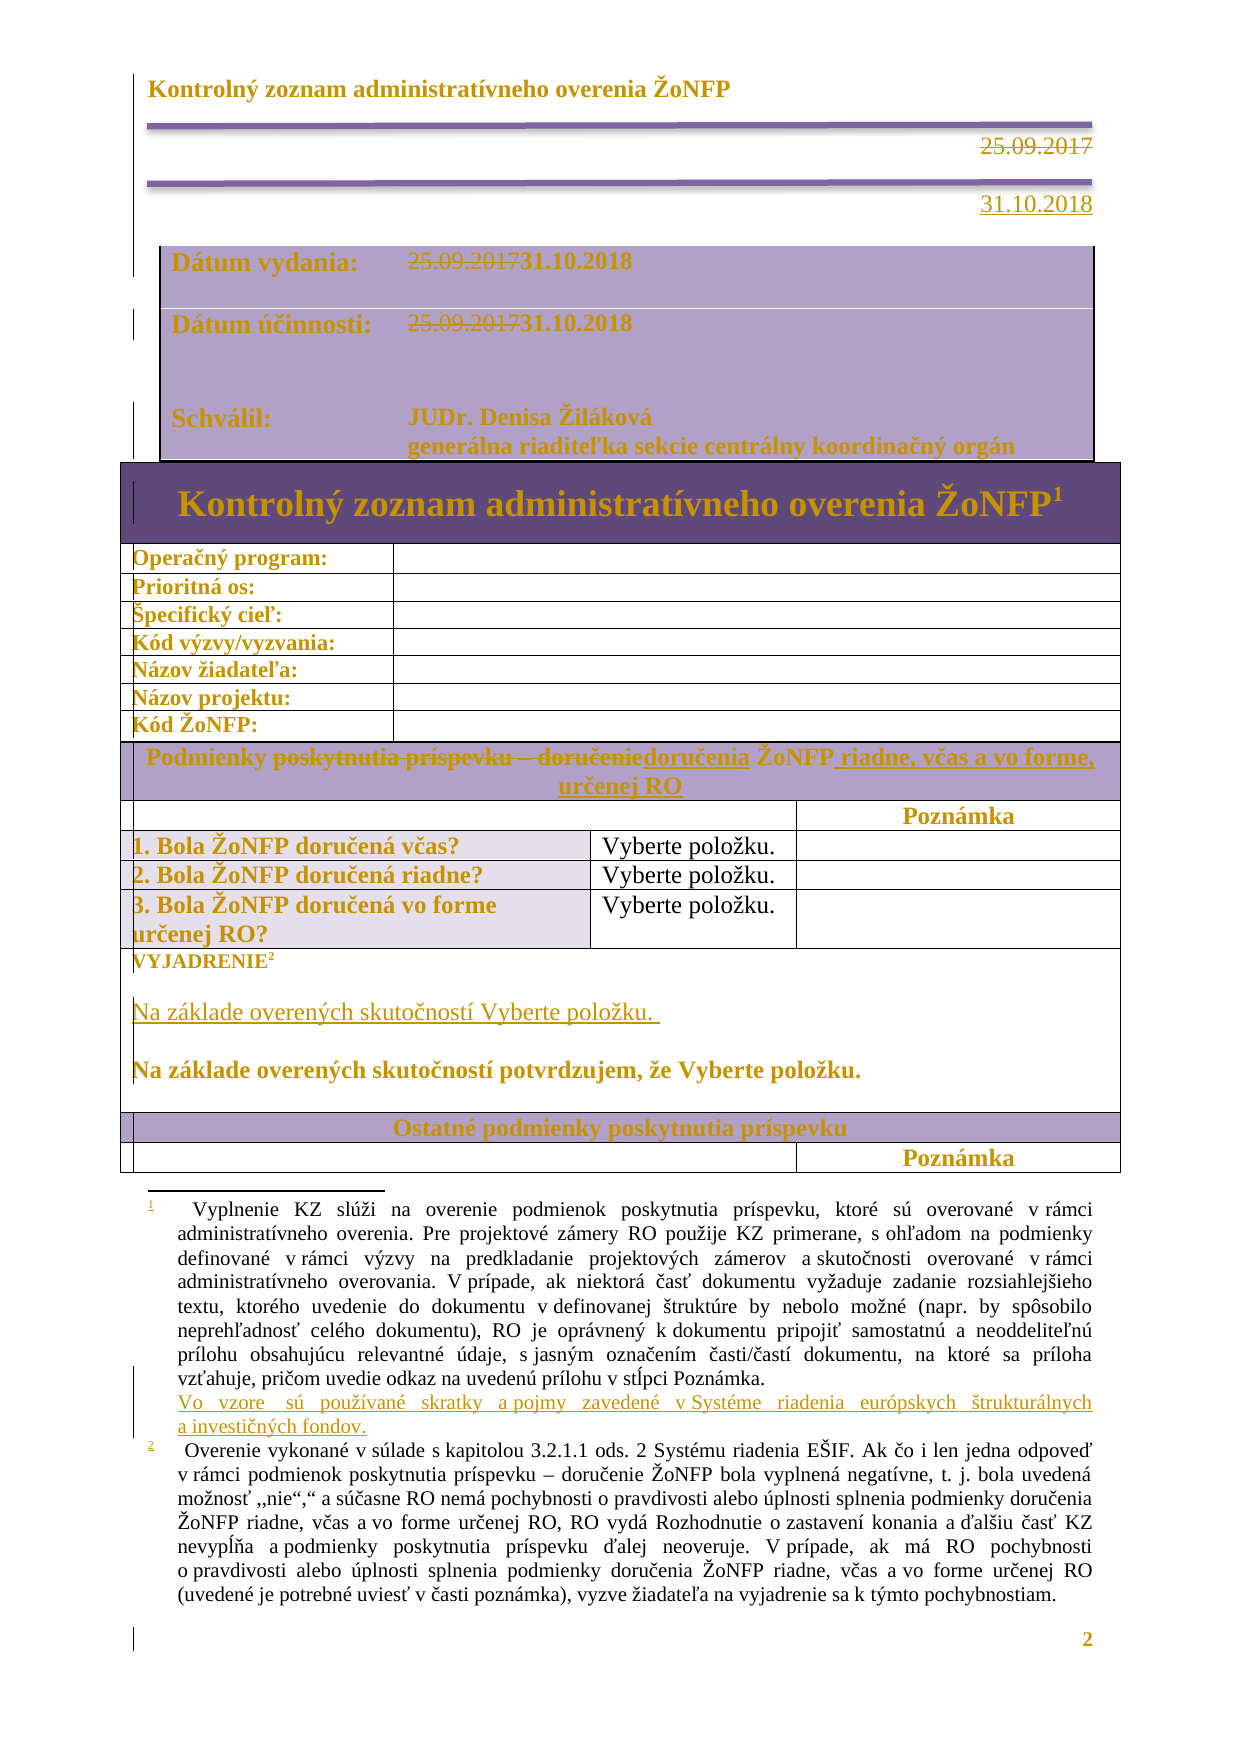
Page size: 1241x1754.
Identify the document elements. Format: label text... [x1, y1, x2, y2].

table_cell Názov žiadateľa: [134, 656, 393, 683]
table_cell [396, 246, 1093, 308]
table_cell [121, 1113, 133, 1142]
table_header Kontrolný zoznam administratívneho overenia ŽoNFP [121, 463, 1120, 543]
table_cell Prioritná os: [121, 574, 393, 601]
table_cell 3. Bola ŽoNFP doručená vo forme určenej RO? [134, 890, 590, 948]
table_cell Kód ŽoNFP: [121, 711, 393, 741]
table_cell [396, 309, 1093, 402]
table_cell Dátum účinnosti: [161, 309, 396, 402]
table_cell [394, 711, 1120, 741]
table_cell Schválil: [161, 402, 396, 459]
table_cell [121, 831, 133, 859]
table_cell [797, 890, 1120, 948]
table_cell Názov projektu: [134, 684, 393, 710]
table_cell [134, 801, 796, 830]
table_cell Ostatné podmienky poskytnutia príspevku [134, 1113, 1120, 1142]
table_cell [797, 831, 1120, 859]
table_cell Špecifický cieľ: [134, 602, 393, 628]
table_cell [121, 1143, 133, 1172]
table_cell 1. Bola ŽoNFP doručená včas? [134, 831, 590, 859]
table_cell Dátum vydania: [161, 246, 396, 308]
table_cell Kód výzvy/vyzvania: [134, 629, 393, 655]
table_cell Poznámka [797, 1143, 1120, 1172]
table_cell [394, 684, 1120, 710]
table_cell Podmienky ŽoNFP [134, 743, 1120, 800]
table_cell Poznámka [797, 801, 1120, 830]
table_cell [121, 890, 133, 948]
table_cell [394, 602, 1120, 628]
table_cell [121, 801, 133, 830]
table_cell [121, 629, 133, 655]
table_cell [394, 629, 1120, 655]
table_cell [134, 1143, 796, 1172]
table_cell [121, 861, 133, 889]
table_cell [394, 574, 1120, 601]
table_cell [394, 656, 1120, 683]
table_cell [797, 861, 1120, 889]
table_cell Operačný program: [121, 544, 393, 572]
table_cell VYJADRENIE Na základe overených skutočností potvrdzujem, že [121, 949, 1120, 1112]
table_cell 2. Bola ŽoNFP doručená riadne? [134, 861, 590, 889]
table_cell [394, 544, 1120, 572]
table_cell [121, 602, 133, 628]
table_cell JUDr. Denisa Žiláková generálna riaditeľka sekcie centrálny koordinačný orgán [396, 402, 1093, 459]
